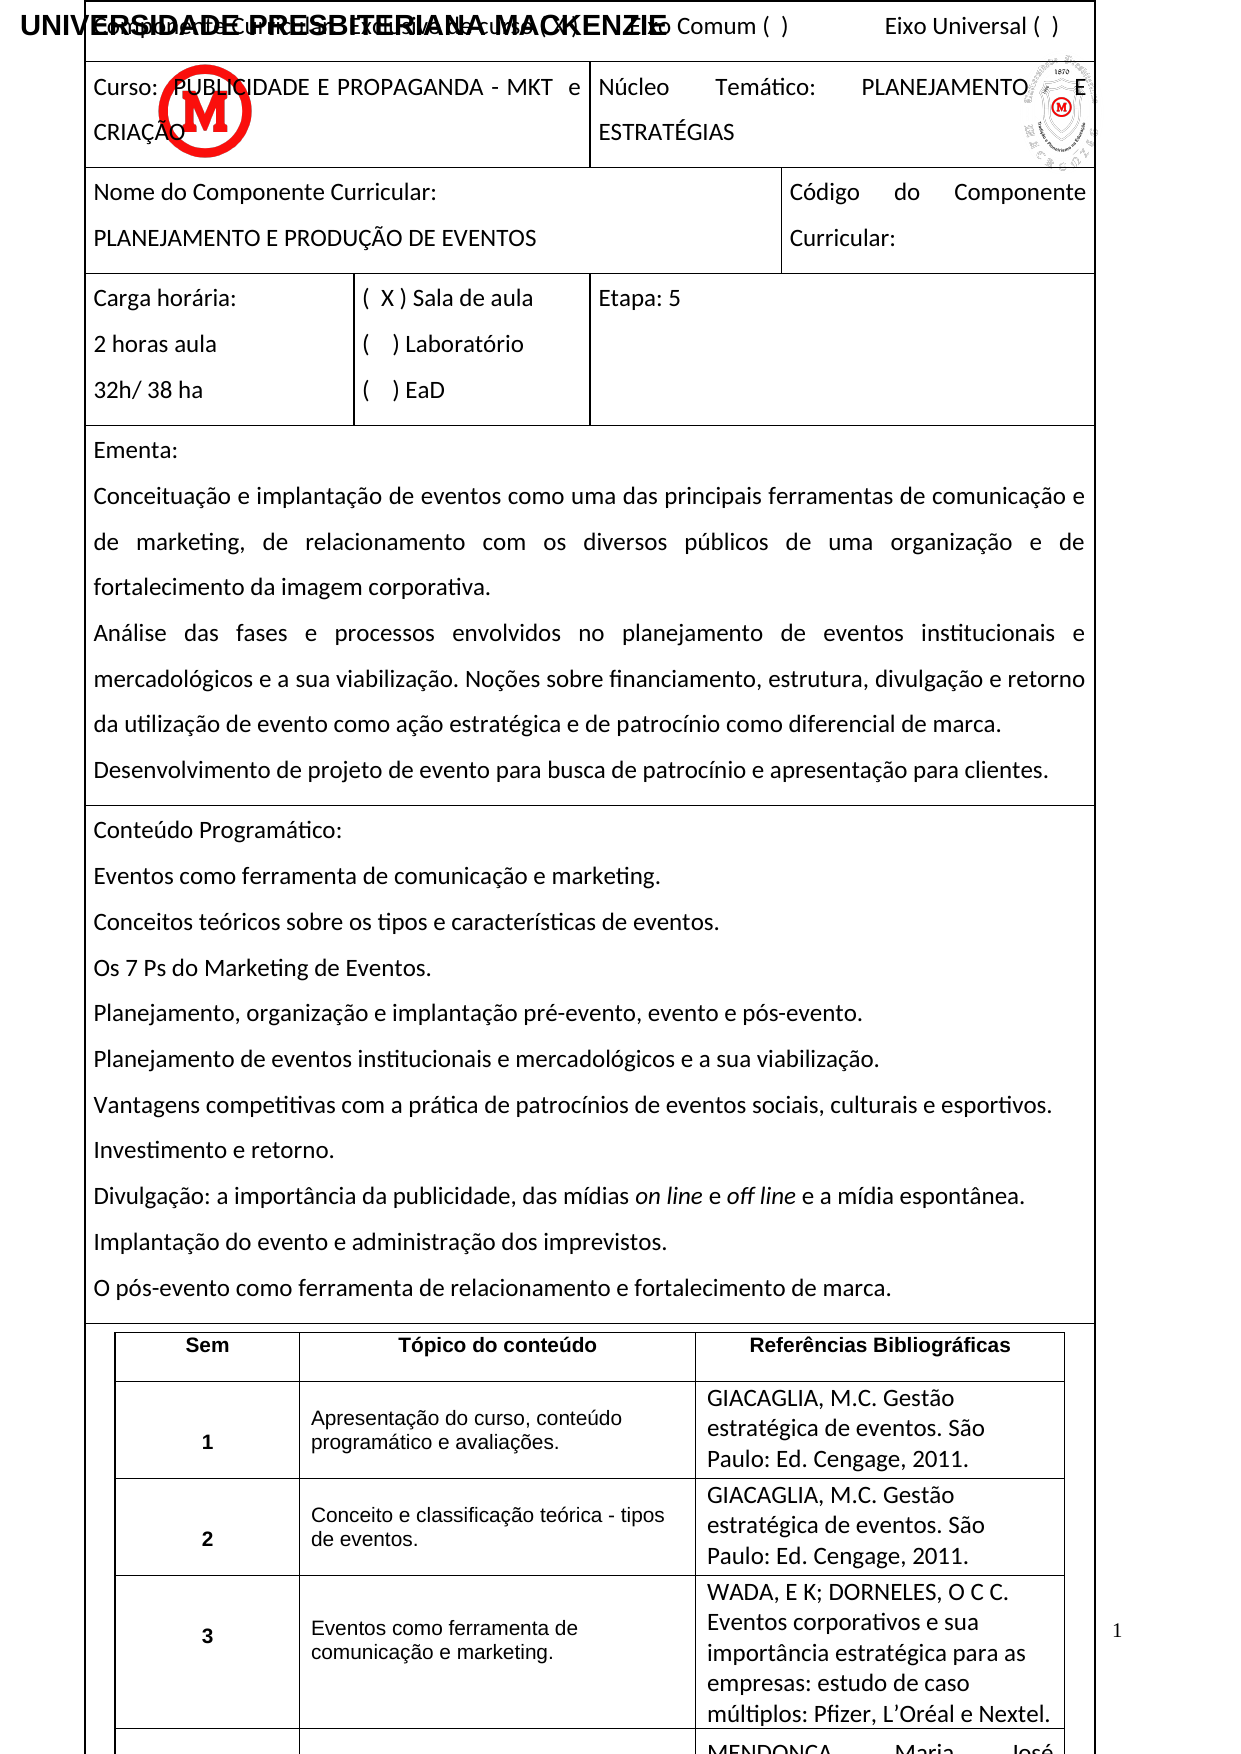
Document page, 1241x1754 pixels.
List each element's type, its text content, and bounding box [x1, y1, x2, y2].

table_cell Ementa: Conceituação e implantação de eventos como uma das principais ferramentas de comunicação e de marketing, de relacionamento com os diversos públicos de uma organização e de fortalecimento da imagem corporativa. Análise das fases e processos envolvidos no planejamento de eventos institucionais e mercadológicos e a sua viabilização. Noções sobre financiamento, estrutura, divulgação e retorno da utilização de evento como ação estratégica e de patrocínio como diferencial de marca. Desenvolvimento de projeto de evento para busca de patrocínio e apresentação para clientes. [86, 426, 1094, 805]
table_cell Etapa: 5 [591, 274, 1094, 425]
table_cell Curso: PUBLICIDADE E PROPAGANDA - MKT e CRIAÇÃO [86, 62, 589, 167]
picture [1096, 49, 1106, 176]
table_cell Conteúdo Programático: Eventos como ferramenta de comunicação e marketing. Conceitos teóricos sobre os tipos e características de eventos. Os 7 Ps do Marketing de Eventos. Planejamento, organização e implantação pré-evento, evento e pós-evento. Planejamento de eventos institucionais e mercadológicos e a sua viabilização. Vantagens competitivas com a prática de patrocínios de eventos sociais, culturais e esportivos. Investimento e retorno. Divulgação: a importância da publicidade, das mídias on line e off line e a mídia espontânea. Implantação do evento e administração dos imprevistos. O pós-evento como ferramenta de relacionamento e fortalecimento de marca. [86, 806, 1094, 1323]
table_cell [86, 1324, 1094, 1754]
table_cell Nome do Componente Curricular: PLANEJAMENTO E PRODUÇÃO DE EVENTOS [86, 168, 781, 273]
table_header Componente Curricular: Exclusivo de curso ( X ) Eixo Comum ( ) Eixo Universal ( ) [86, 2, 1094, 61]
table_cell Código do Componente Curricular: [782, 168, 1094, 273]
table_cell Carga horária: 2 horas aula 32h/ 38 ha [86, 274, 353, 425]
table_cell Núcleo Temático: PLANEJAMENTO E ESTRATÉGIAS [591, 62, 1094, 167]
table_cell ( X ) Sala de aula ( ) Laboratório ( ) EaD [355, 274, 589, 425]
